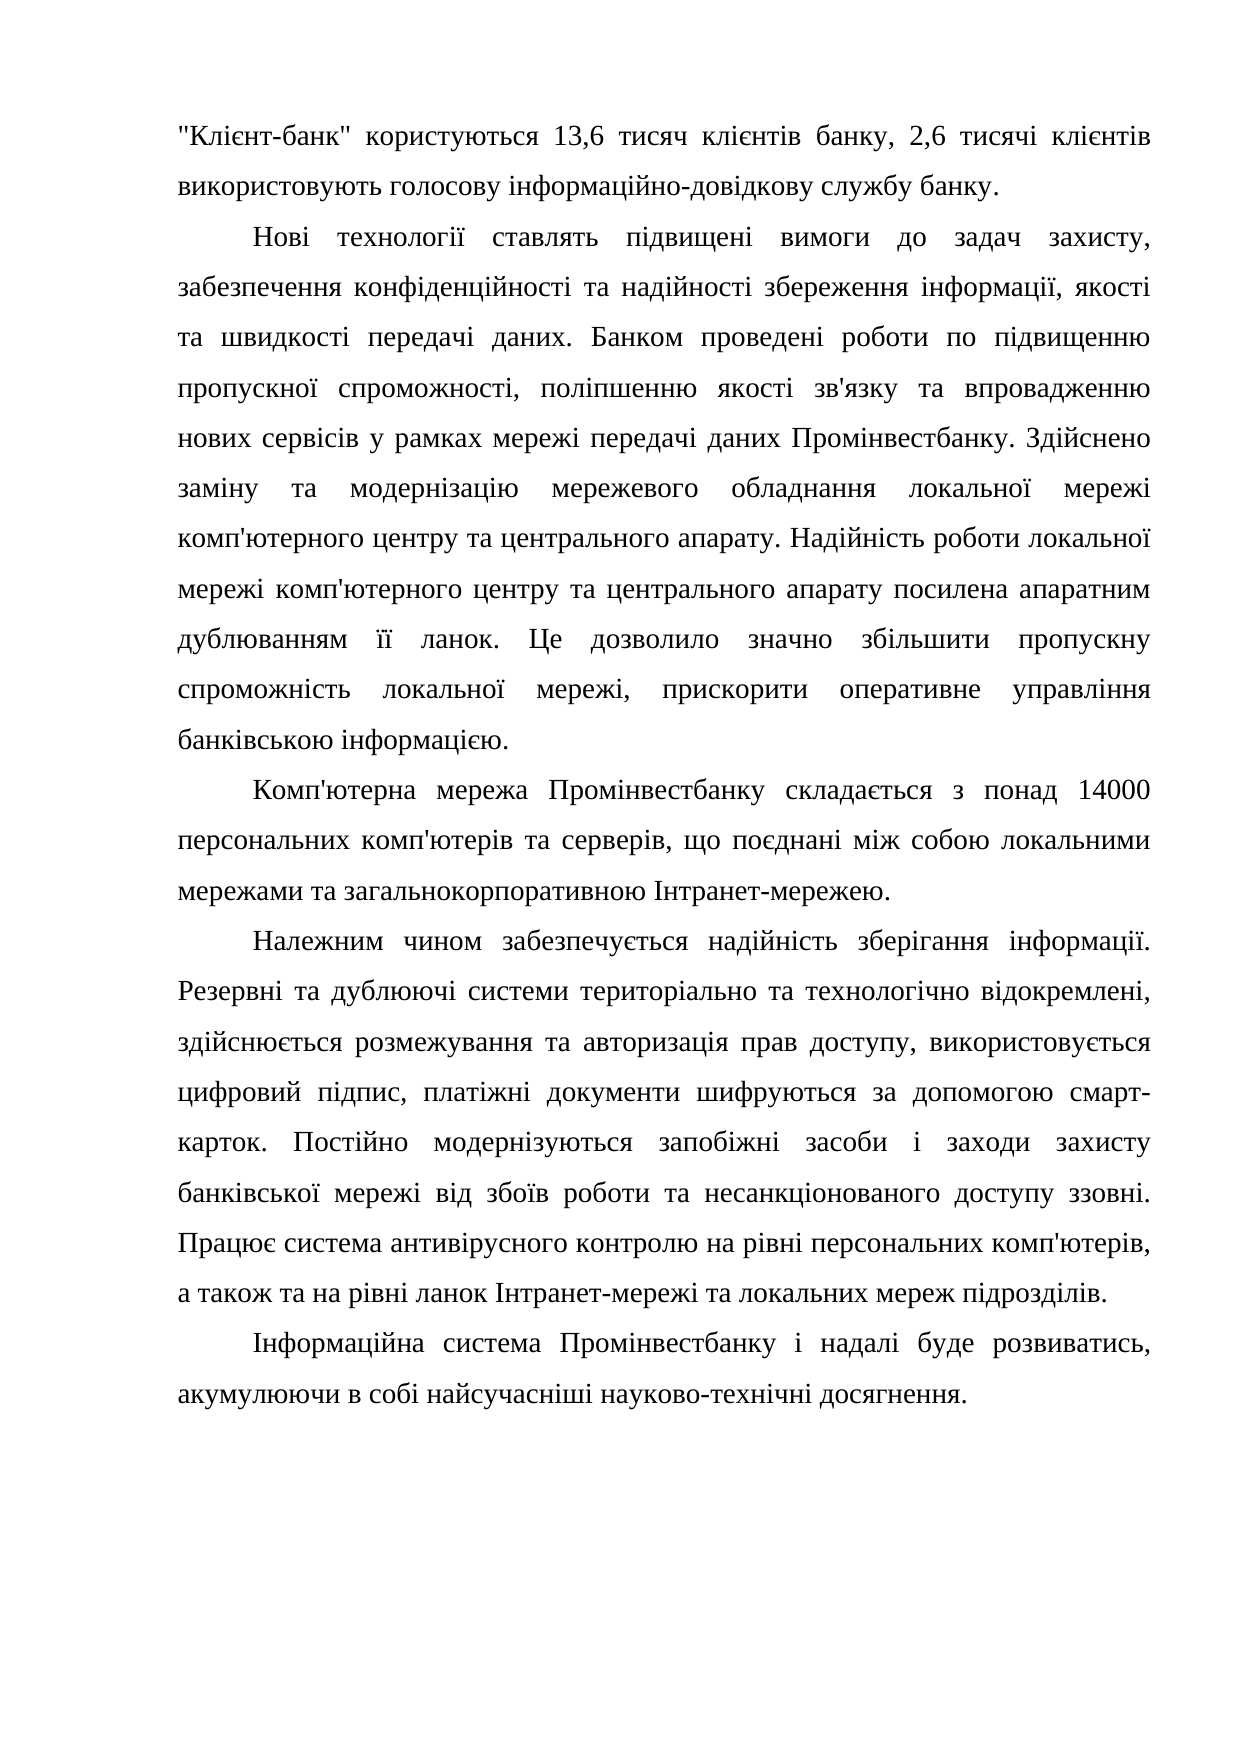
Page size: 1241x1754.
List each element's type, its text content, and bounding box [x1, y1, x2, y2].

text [177, 118, 1152, 202]
text Комп'ютерна мережа Промінвестбанку складається з понад 14000 персональних комп'ютерів та серверів, що поєднані між собою локальними мережами та загальнокорпоративною Інтранет-мережею. [177, 772, 1152, 906]
text Належним чином забезпечується надійність зберігання інформації. Резервні та дублюючі системи територіально та технологічно відокремлені, здійснюється розмежування та авторизація прав доступу, використовується цифровий підпис, платіжні документи шифруються за допомогою смарт-карток. Постійно модернізуються запобіжні засоби і заходи захисту банківської мережі від збоїв роботи та несанкціонованого доступу ззовні. Працює система антивірусного контролю на рівні персональних комп'ютерів, а також та на рівні ланок Інтранет-мережі та локальних мереж підрозділів. [177, 923, 1152, 1309]
text Нові технології ставлять підвищені вимоги до задач захисту, забезпечення конфіденційності та надійності збереження інформації, якості та швидкості передачі даних. Банком проведені роботи по підвищенню пропускної спроможності, поліпшенню якості зв'язку та впровадженню нових сервісів у рамках мережі передачі даних Промінвестбанку. Здійснено заміну та модернізацію мережевого обладнання локальної мережі комп'ютерного центру та центрального апарату. Надійність роботи локальної мережі комп'ютерного центру та центрального апарату посилена апаратним дублюванням її ланок. Це дозволило значно збільшити пропускну спроможність локальної мережі, прискорити оперативне управління банківською інформацією. [177, 219, 1152, 755]
text Інформаційна система Промінвестбанку і надалі буде розвиватись, акумулюючи в собі найсучасніші науково-технічні досягнення. [177, 1326, 1152, 1409]
